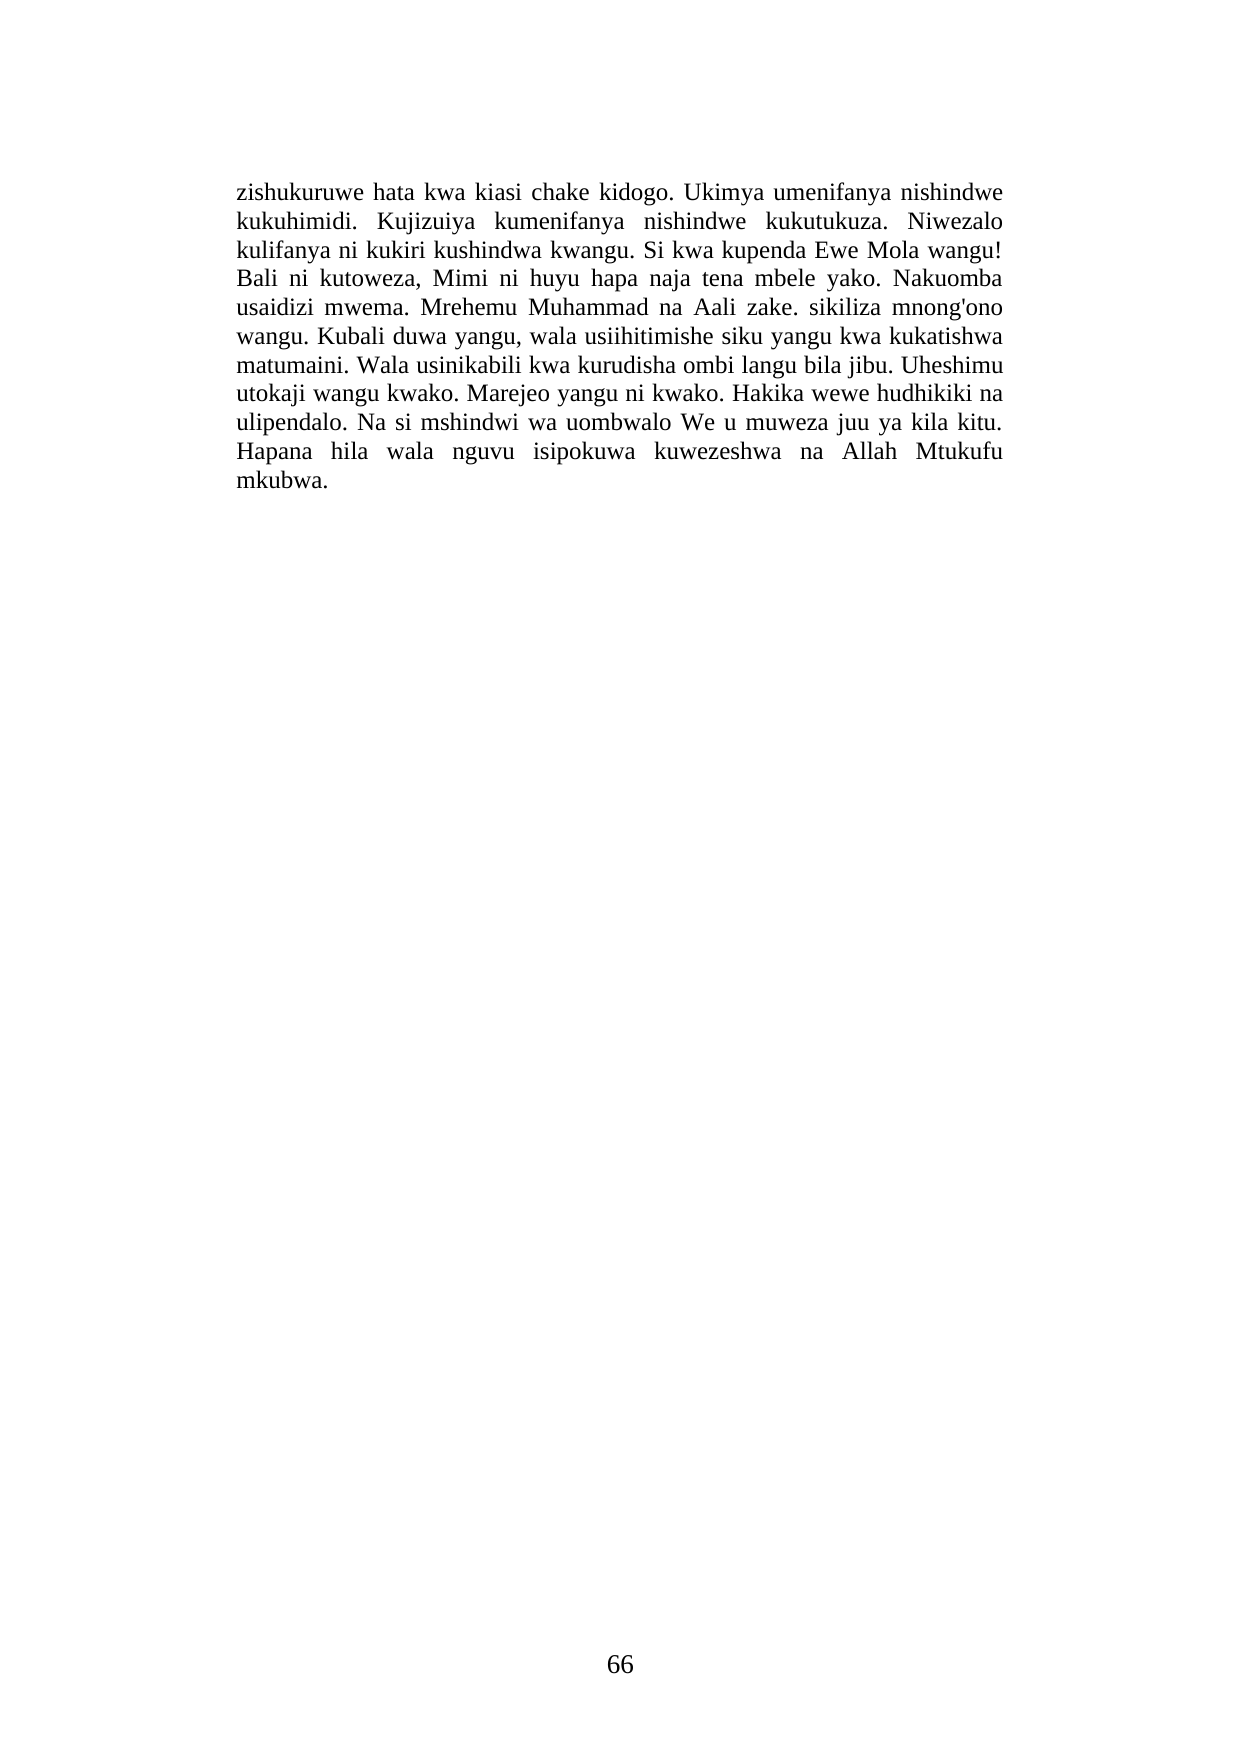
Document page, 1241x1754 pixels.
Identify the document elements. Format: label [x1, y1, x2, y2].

text [236, 177, 1004, 493]
